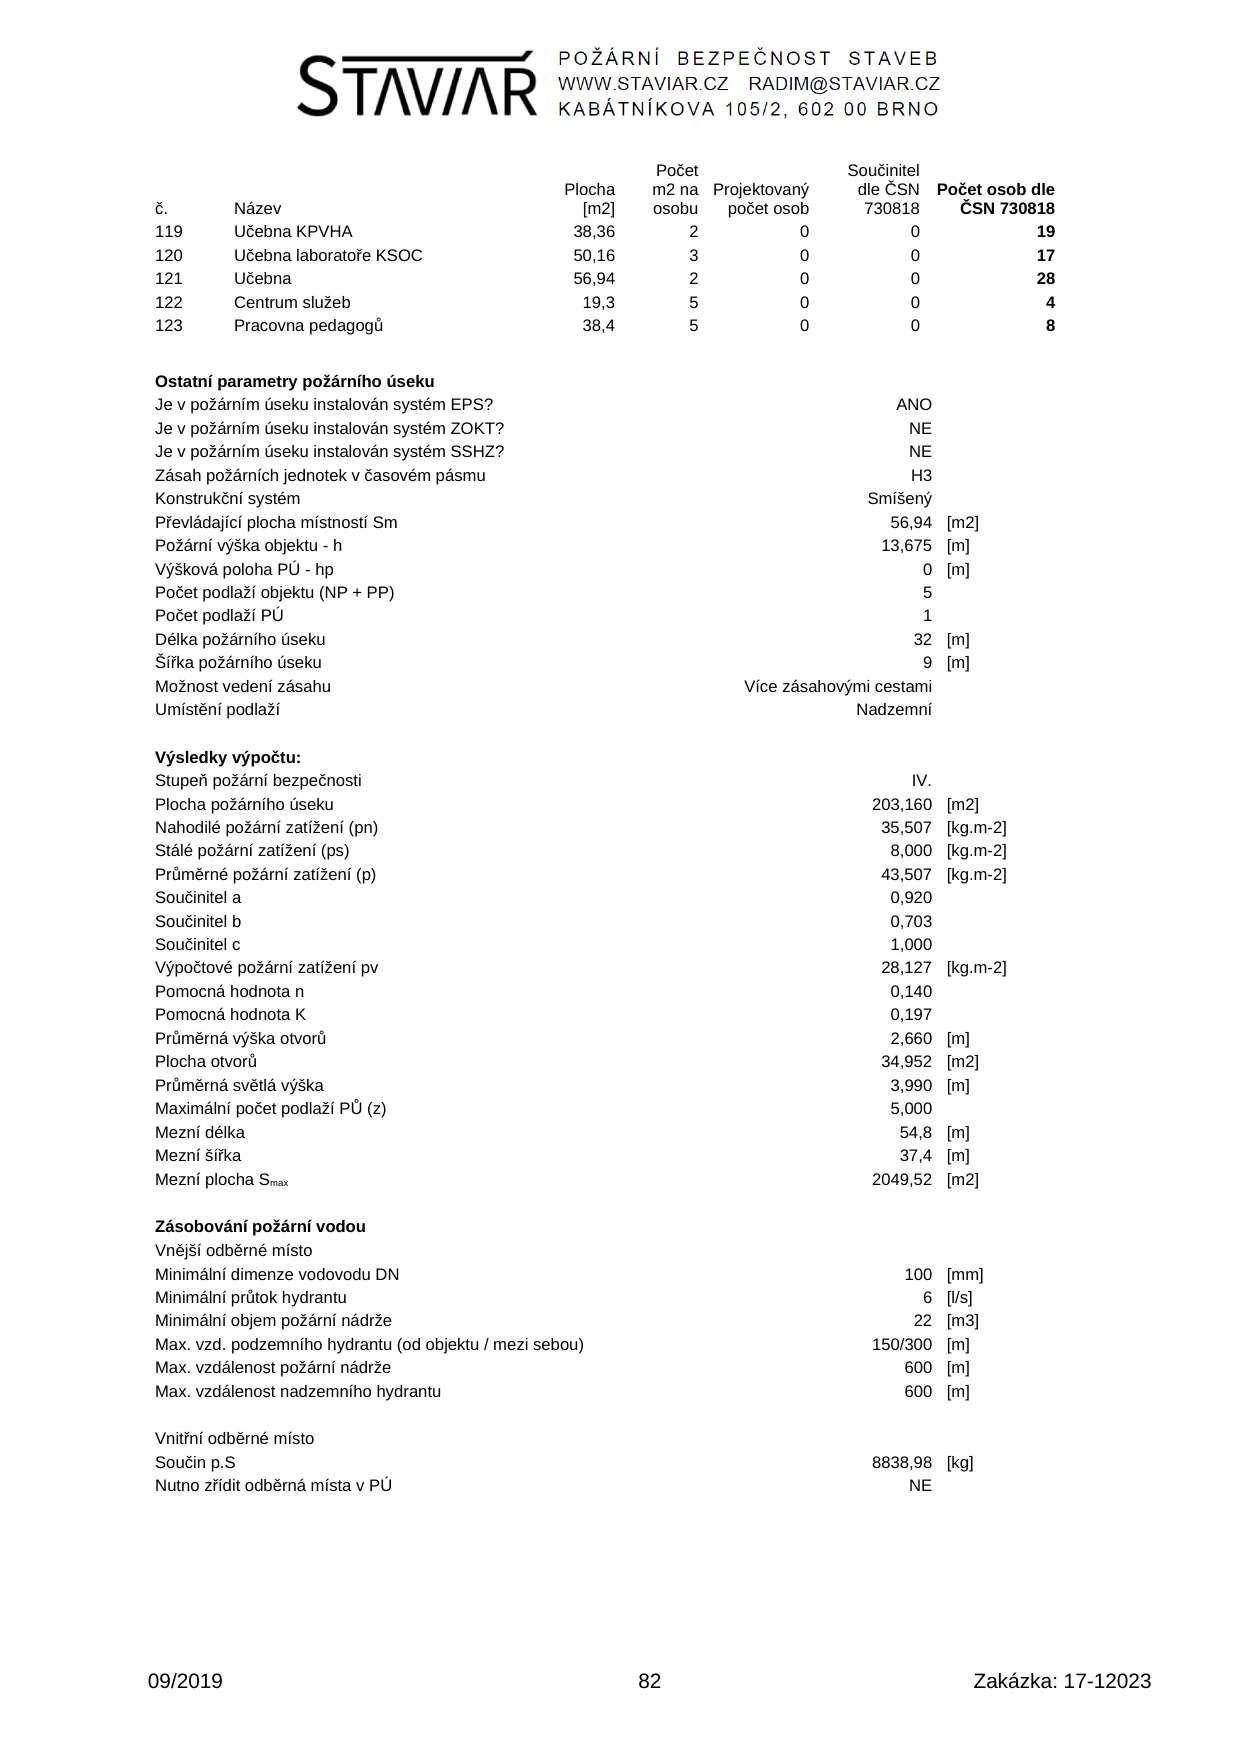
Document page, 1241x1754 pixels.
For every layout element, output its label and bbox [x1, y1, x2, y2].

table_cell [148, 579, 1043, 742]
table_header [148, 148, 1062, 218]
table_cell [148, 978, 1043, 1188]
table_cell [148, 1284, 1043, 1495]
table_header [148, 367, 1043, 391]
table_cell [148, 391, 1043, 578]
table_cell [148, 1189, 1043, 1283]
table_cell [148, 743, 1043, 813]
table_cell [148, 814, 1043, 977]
picture [293, 43, 945, 128]
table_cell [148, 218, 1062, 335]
